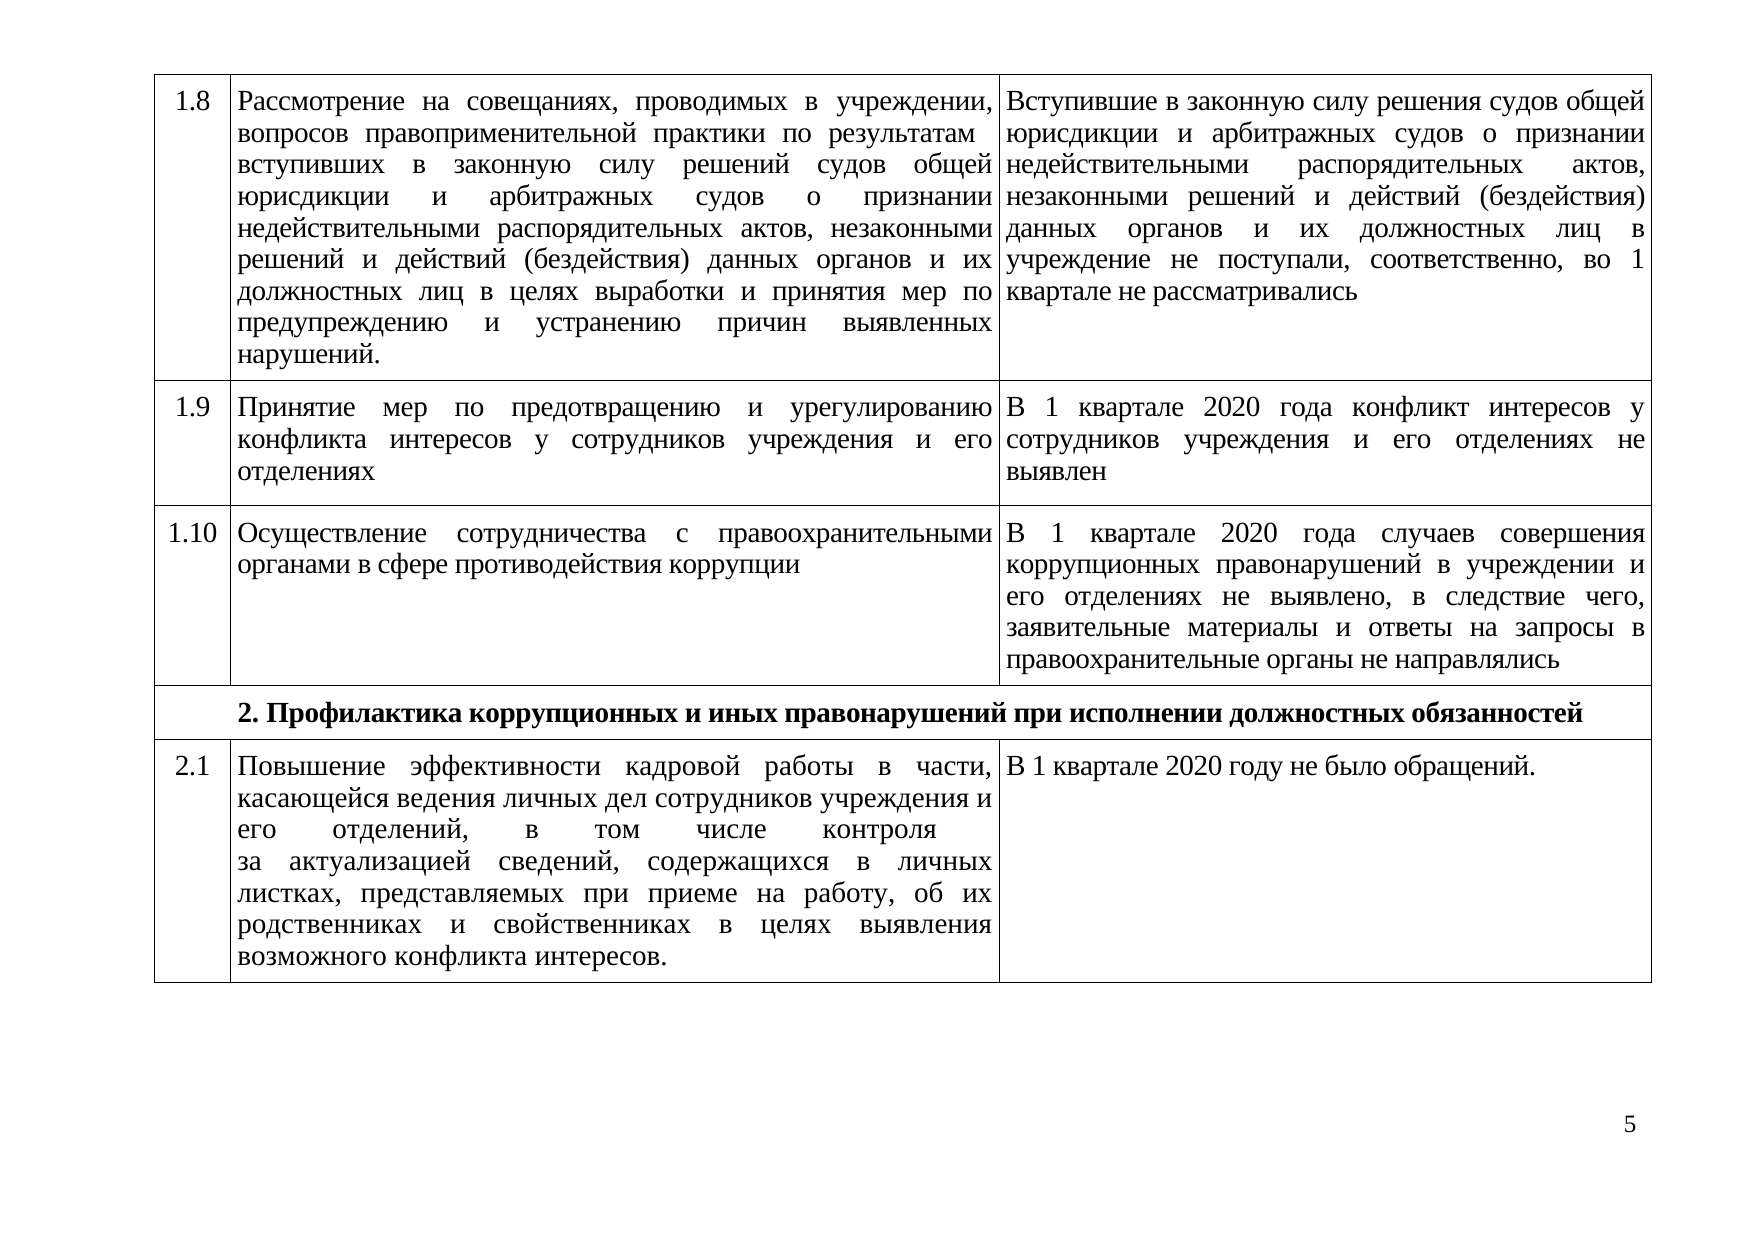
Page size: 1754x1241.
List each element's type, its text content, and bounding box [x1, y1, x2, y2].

table_cell 2.1 [155, 740, 230, 982]
table_cell В 1 квартале 2020 года конфликт интересов у сотрудников учреждения и его отделениях не выявлен [1000, 381, 1651, 505]
table_cell Рассмотрение на совещаниях, проводимых в учреждении, вопросов правоприменительной практики по результатам вступивших в законную силу решений судов общей юрисдикции и арбитражных судов о признании недействительными распорядительных актов, незаконными решений и действий (бездействия) данных органов и их должностных лиц в целях выработки и принятия мер по предупреждению и устранению причин выявленных нарушений. [231, 75, 999, 380]
table_cell 1.8 [155, 75, 230, 380]
table_cell Осуществление сотрудничества с правоохранительными органами в сфере противодействия коррупции [231, 506, 999, 685]
table_cell В 1 квартале 2020 году не было обращений. [1000, 740, 1651, 982]
table_cell Вступившие в законную силу решения судов общей юрисдикции и арбитражных судов о признании недействительными распорядительных актов, незаконными решений и действий (бездействия) данных органов и их должностных лиц в учреждение не поступали, соответственно, во 1 квартале не рассматривались [1000, 75, 1651, 380]
table_cell 1.10 [155, 506, 230, 685]
table_cell В 1 квартале 2020 года случаев совершения коррупционных правонарушений в учреждении и его отделениях не выявлено, в следствие чего, заявительные материалы и ответы на запросы в правоохранительные органы не направлялись [1000, 506, 1651, 685]
table_cell 1.9 [155, 381, 230, 505]
table_cell 2. Профилактика коррупционных и иных правонарушений при исполнении должностных обязанностей [155, 686, 1651, 739]
table_cell Принятие мер по предотвращению и урегулированию конфликта интересов у сотрудников учреждения и его отделениях [231, 381, 999, 505]
table_cell Повышение эффективности кадровой работы в части, касающейся ведения личных дел сотрудников учреждения и его отделений, в том числе контроля за актуализацией сведений, содержащихся в личных листках, представляемых при приеме на работу, об их родственниках и свойственниках в целях выявления возможного конфликта интересов. [231, 740, 999, 982]
